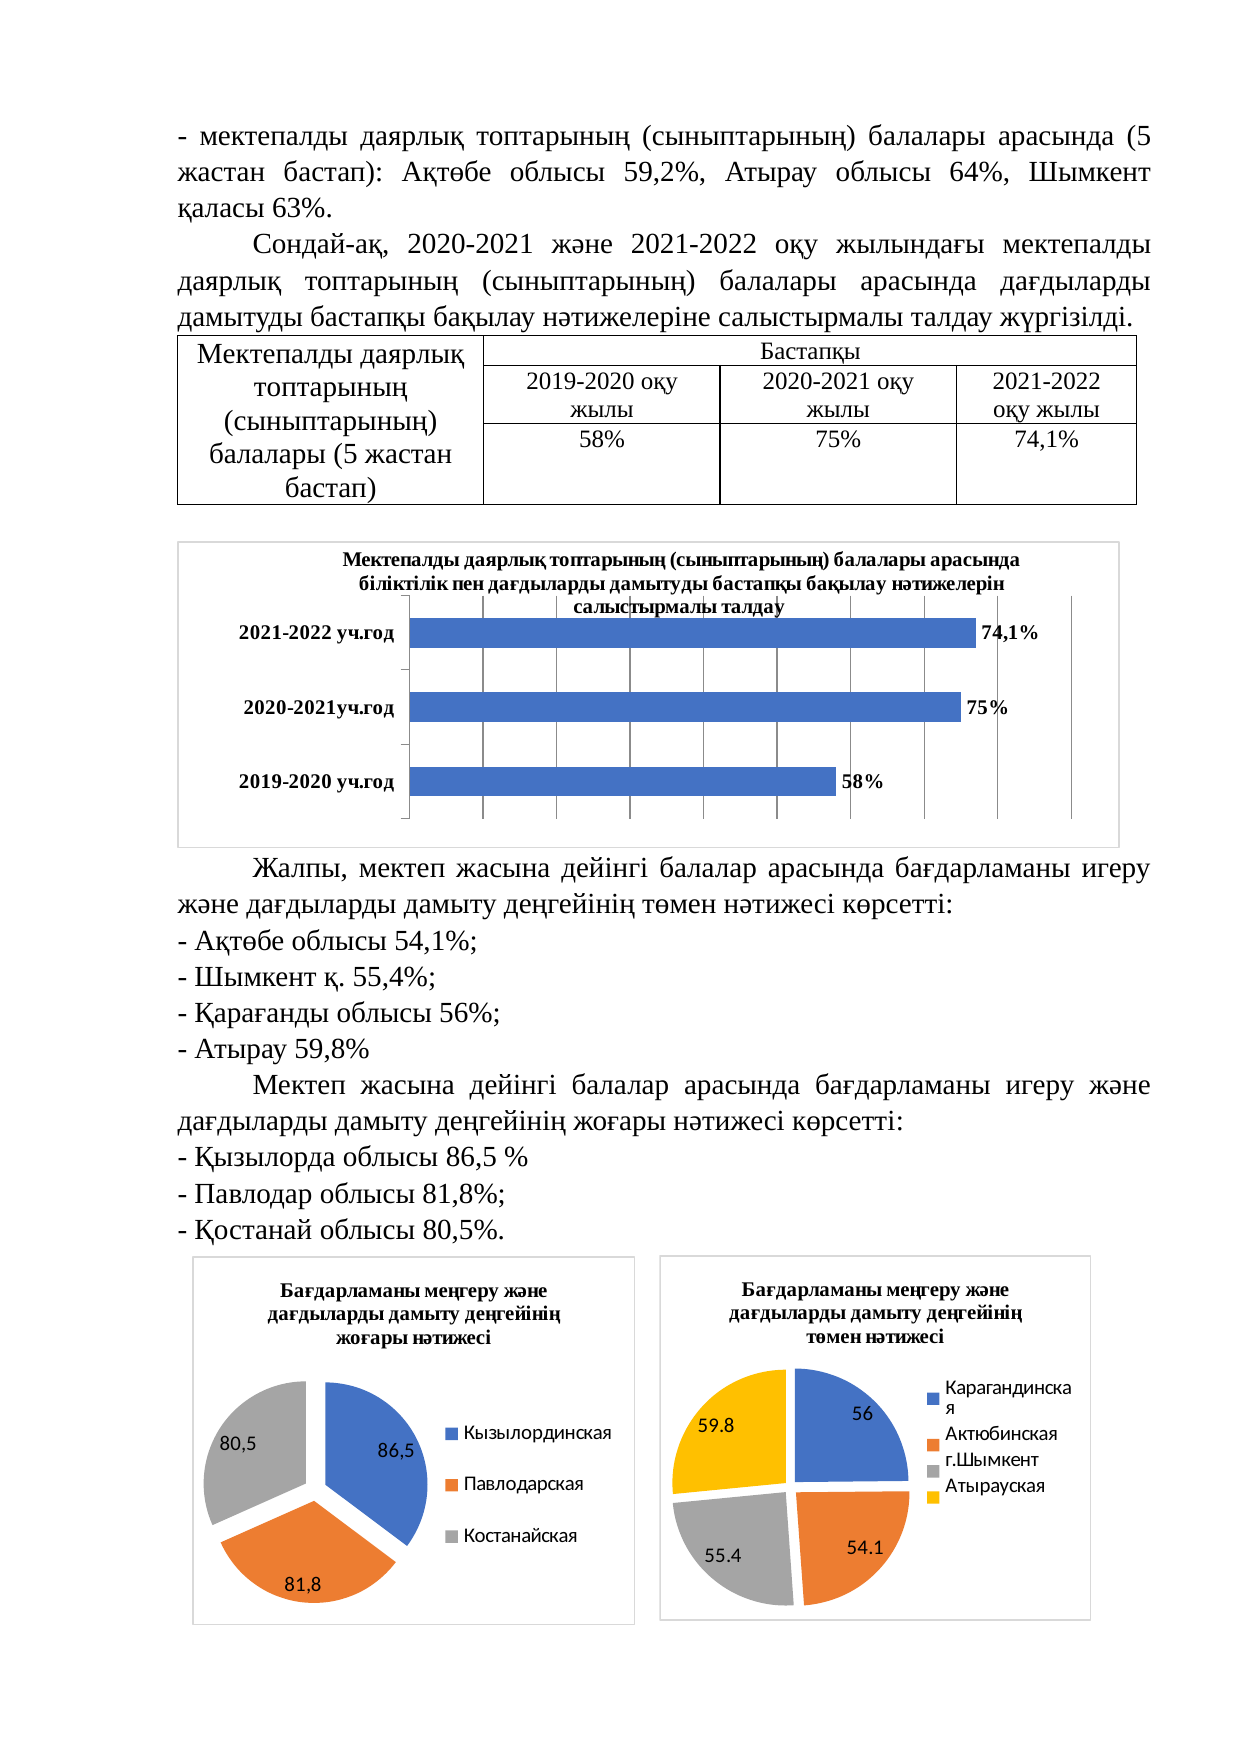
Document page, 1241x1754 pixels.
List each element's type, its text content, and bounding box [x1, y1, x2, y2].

table_header Мектепалды даярлық топтарының (сыныптарының) балалары (5 жастан бастап) [178, 336, 483, 504]
text - мектепалды даярлық топтарының (сыныптарының) балалары арасында (5 жастан бастап): Ақтөбе облысы 59,2%, Атырау облысы 64%, Шымкент қаласы 63%. [177, 118, 1152, 224]
text - Қарағанды облысы 56%; [177, 995, 1152, 1028]
text - Ақтөбе облысы 54,1%; [177, 923, 1152, 956]
table_cell 58% [484, 424, 719, 504]
text - Павлодар облысы 81,8%; [177, 1176, 1152, 1209]
table_cell 74,1% [957, 424, 1136, 504]
table_cell 2019-2020 оқу жылы [484, 366, 719, 423]
text - Қостанай облысы 80,5%. [177, 1212, 1152, 1245]
table_cell 2020-2021 оқу жылы [721, 366, 956, 423]
text - Қызылорда облысы 86,5 % [177, 1139, 1152, 1173]
text - Шымкент қ. 55,4%; [177, 959, 1152, 992]
table_cell 2021-2022 оқу жылы [957, 366, 1136, 423]
text Жалпы, мектеп жасына дейінгі балалар арасында бағдарламаны игеру және дағдыларды дамыту деңгейінің төмен нәтижесі көрсетті: [177, 850, 1152, 920]
text Мектеп жасына дейінгі балалар арасында бағдарламаны игеру және дағдыларды дамыту деңгейінің жоғары нәтижесі көрсетті: [177, 1067, 1152, 1137]
table_cell 75% [721, 424, 956, 504]
text - Атырау 59,8% [177, 1031, 1152, 1065]
table_header Бастапқы [484, 336, 1136, 365]
text Сондай-ақ, 2020-2021 және 2021-2022 оқу жылындағы мектепалды даярлық топтарының (сыныптарының) балалары арасында дағдыларды дамытуды бастапқы бақылау нәтижелеріне салыстырмалы талдау жүргізілді. [177, 227, 1152, 332]
